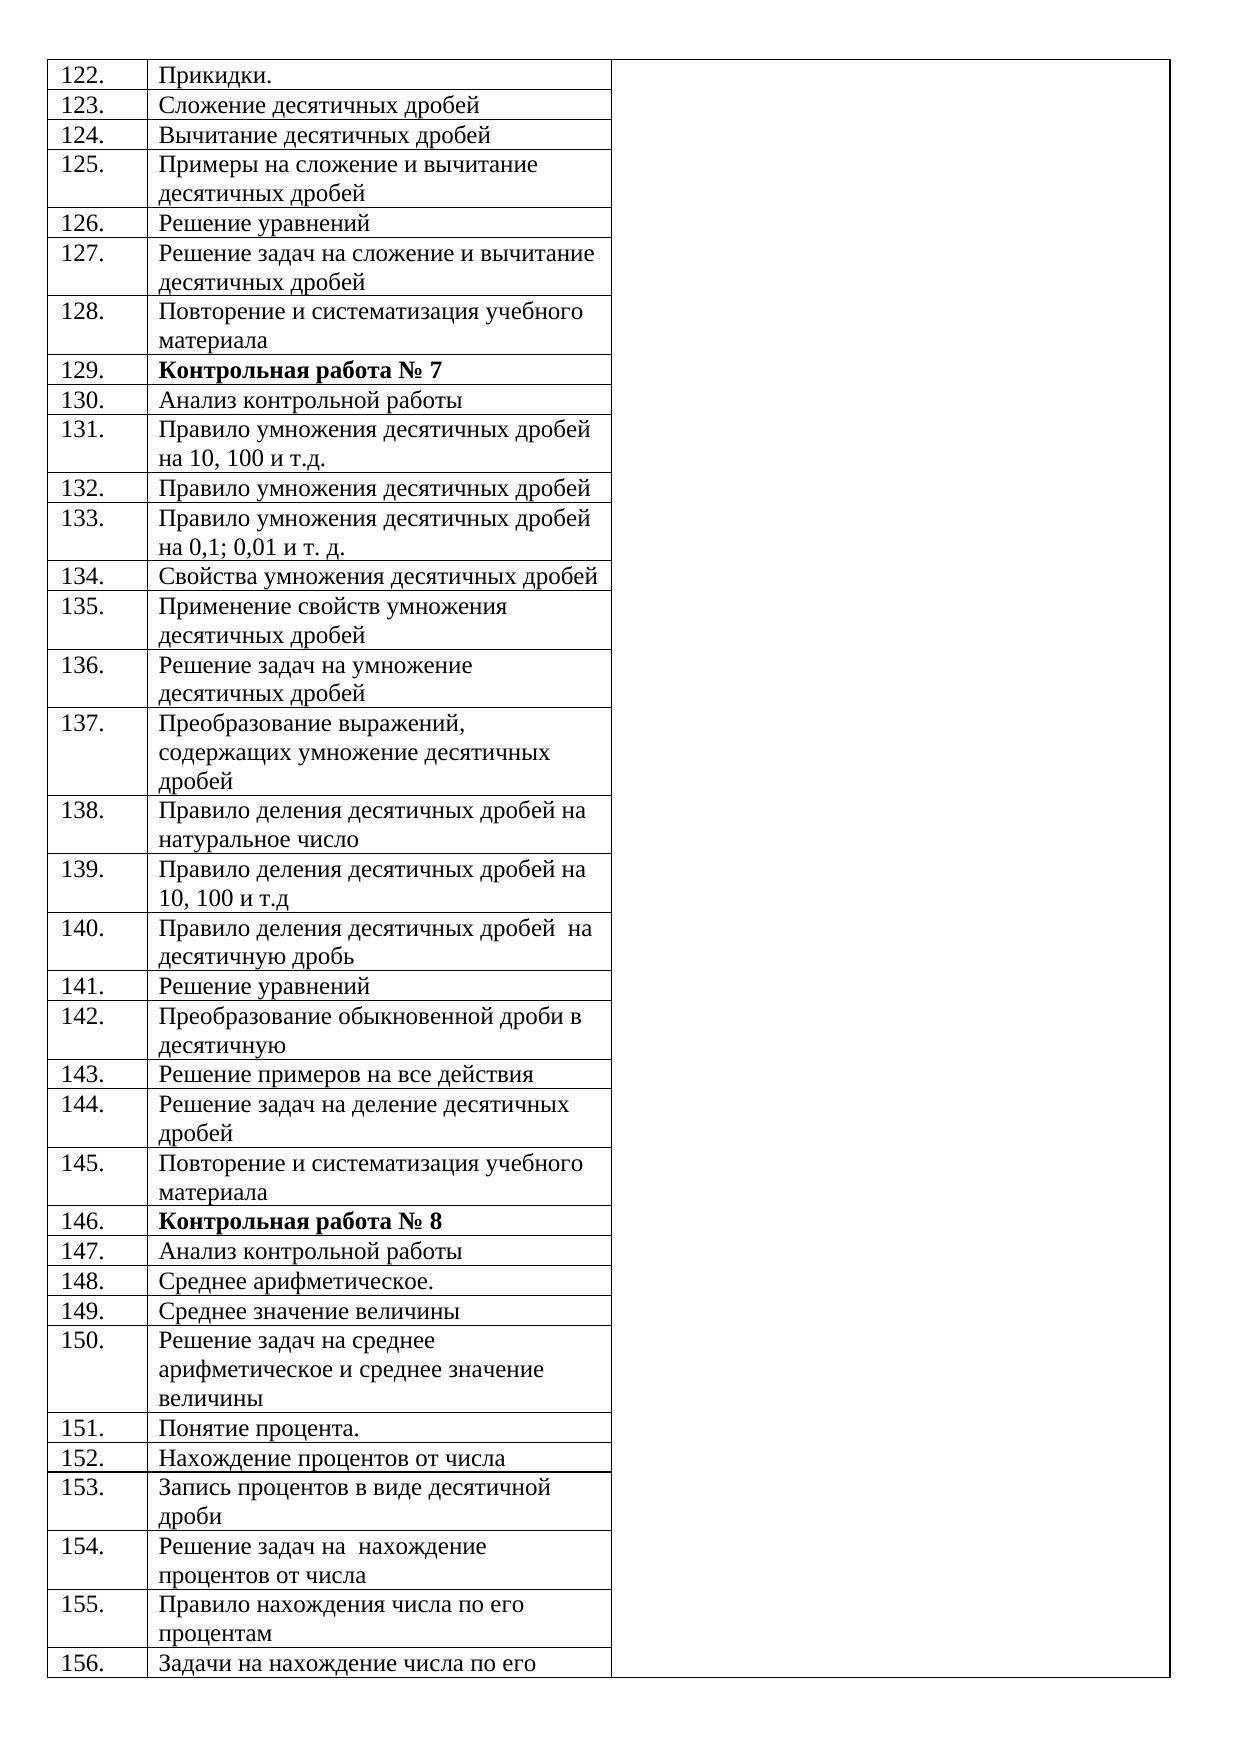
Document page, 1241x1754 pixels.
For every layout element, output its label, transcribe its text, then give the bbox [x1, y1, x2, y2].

table_cell [48, 267, 147, 324]
table_cell [48, 648, 147, 705]
table_cell Применение свойств умножения десятичных дробей [148, 443, 611, 501]
table_cell [48, 325, 147, 354]
table_cell Правило нахождения числа по его процентам [148, 1442, 611, 1499]
table_cell Среднее арифметическое. [148, 1118, 611, 1147]
table_cell [48, 149, 147, 206]
table_cell [48, 1088, 147, 1117]
table_cell [48, 1500, 147, 1558]
table_cell [48, 912, 147, 940]
table_cell Повторение и систематизация учебного материала [148, 149, 611, 206]
table_cell Решение примеров на все действия [148, 912, 611, 940]
table_cell Правило деления десятичных дробей на десятичную дробь [148, 765, 611, 822]
table_cell Правило умножения десятичных дробей [148, 325, 611, 354]
table_cell [48, 1559, 147, 1616]
table_cell Решение задач на нахождение процентов от числа [148, 1383, 611, 1441]
table_cell [48, 823, 147, 852]
table_cell [48, 443, 147, 501]
table_cell [48, 765, 147, 822]
table_cell Понятие процента. [148, 1265, 611, 1294]
table_cell [48, 1000, 147, 1057]
table_cell Практикум по решению задач на нахождение числа по его процентам [148, 1559, 611, 1616]
table_cell Анализ контрольной работы [148, 1088, 611, 1117]
table_cell Преобразование обыкновенной дроби в десятичную [148, 853, 611, 911]
table_cell Решение уравнений [148, 60, 611, 89]
table_cell [48, 560, 147, 647]
table_cell Правило умножения десятичных дробей на 0,1; 0,01 и т. д. [148, 355, 611, 412]
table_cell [148, 1647, 611, 1676]
table_cell [48, 207, 147, 236]
table_cell Контрольная работа № 8 [148, 1059, 611, 1087]
table_cell Решение уравнений [148, 823, 611, 852]
table_cell [48, 853, 147, 911]
table_cell Решение задач на проценты [148, 1617, 611, 1646]
table_cell Решение задач на среднее арифметическое и среднее значение величины [148, 1178, 611, 1264]
table_cell Нахождение процентов от числа [148, 1295, 611, 1323]
table_cell Преобразование выражений, содержащих умножение десятичных дробей [148, 560, 611, 647]
table_cell [48, 90, 147, 147]
table_cell Решение задач на деление десятичных дробей [148, 941, 611, 999]
table_cell Задачи на нахождение числа по его процентам [148, 1500, 611, 1558]
table_cell [48, 502, 147, 559]
table_cell Правило деления десятичных дробей на натуральное число [148, 648, 611, 705]
table_cell [48, 1265, 147, 1294]
table_cell Запись процентов в виде десятичной дроби [148, 1325, 611, 1382]
table_cell [48, 1118, 147, 1147]
table_cell [48, 1383, 147, 1441]
table_cell [48, 941, 147, 999]
table_cell [48, 1647, 147, 1676]
table_cell [48, 1295, 147, 1323]
table_cell [48, 414, 147, 442]
table_cell Среднее значение величины [148, 1148, 611, 1177]
table_cell [48, 1617, 147, 1646]
table_cell [48, 355, 147, 412]
table_cell [48, 1059, 147, 1087]
table_cell Повторение и систематизация учебного материала [148, 1000, 611, 1057]
table_cell [48, 237, 147, 266]
table_cell Правило умножения десятичных дробей на 10, 100 и т.д. [148, 267, 611, 324]
table_cell Решение задач на сложение и вычитание десятичных дробей [148, 90, 611, 147]
table_cell Решение задач на умножение десятичных дробей [148, 502, 611, 559]
table_cell [48, 1325, 147, 1382]
table_cell [48, 1148, 147, 1177]
table_cell [48, 1178, 147, 1264]
table_cell Правило деления десятичных дробей на 10, 100 и т.д [148, 706, 611, 764]
table_cell [48, 60, 147, 89]
table_cell Контрольная работа № 7 [148, 207, 611, 236]
table_cell Свойства умножения десятичных дробей [148, 414, 611, 442]
table_cell [48, 1442, 147, 1499]
table_cell Анализ контрольной работы [148, 237, 611, 266]
table_cell [48, 706, 147, 764]
